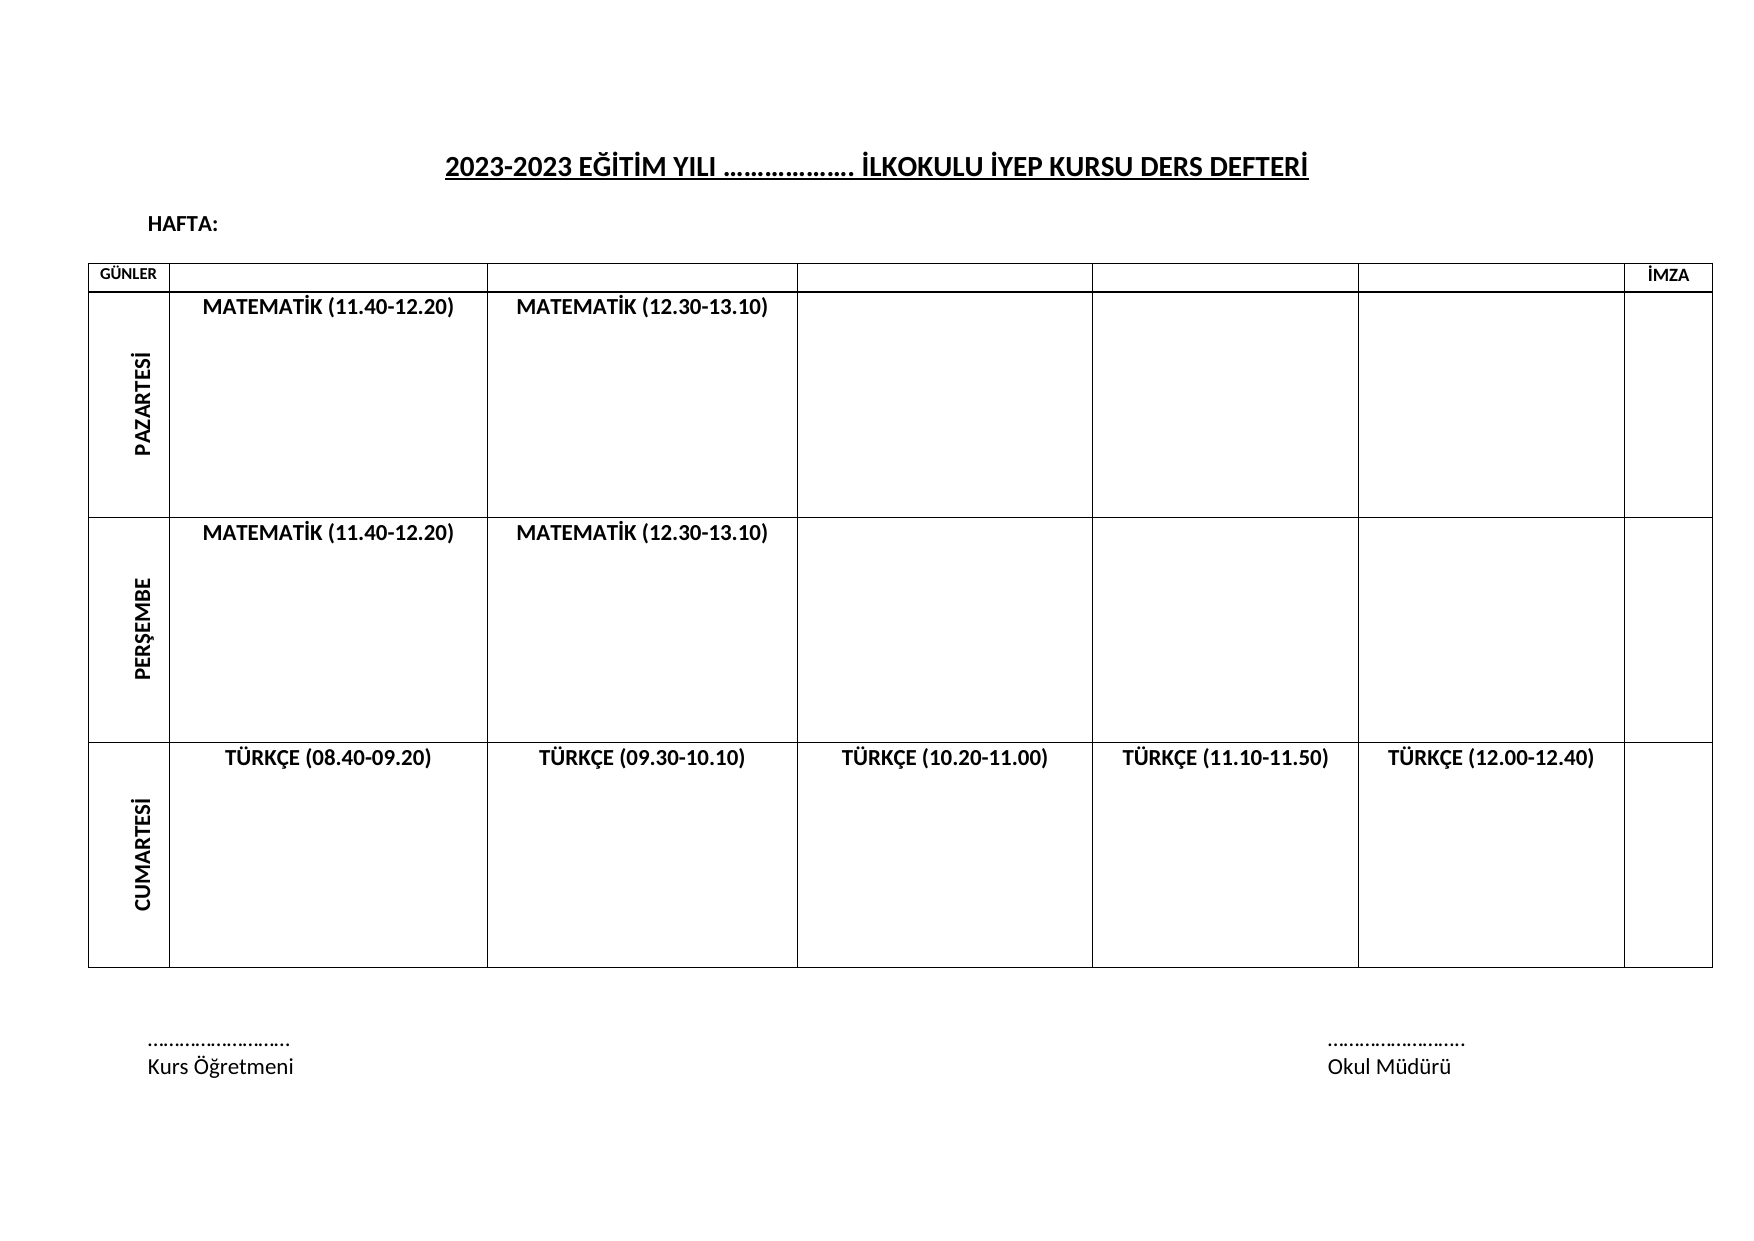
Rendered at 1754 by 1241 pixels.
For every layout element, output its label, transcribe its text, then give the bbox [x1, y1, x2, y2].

table_cell [1093, 293, 1358, 517]
text Kurs Öğretmeni Okul Müdürü [148, 1052, 1606, 1080]
table_cell TÜRKÇE (12.00-12.40) [1359, 743, 1624, 967]
table_cell TÜRKÇE (11.10-11.50) [1093, 743, 1358, 967]
table_header [798, 264, 1092, 291]
table_header [488, 264, 797, 291]
table_cell [798, 293, 1092, 517]
text HAFTA: [148, 209, 1606, 237]
table_cell PAZARTESİ [89, 293, 169, 517]
table_cell TÜRKÇE (08.40-09.20) [170, 743, 487, 967]
table_cell TÜRKÇE (09.30-10.10) [488, 743, 797, 967]
text ……………………… …………………….. [148, 1024, 1606, 1052]
table_cell [1359, 518, 1624, 742]
text 2023-2023 EĞİTİM YILI ………………. İLKOKULU İYEP KURSU DERS DEFTERİ [148, 148, 1606, 183]
table_cell CUMARTESİ [89, 743, 169, 967]
table_cell [798, 518, 1092, 742]
table_cell MATEMATİK (12.30-13.10) [488, 293, 797, 517]
table_cell MATEMATİK (11.40-12.20) [170, 518, 487, 742]
table_header [1093, 264, 1358, 291]
table_cell MATEMATİK (11.40-12.20) [170, 293, 487, 517]
table_cell [1359, 293, 1624, 517]
table_cell PERŞEMBE [89, 518, 169, 742]
table_header [1359, 264, 1624, 291]
table_cell TÜRKÇE (10.20-11.00) [798, 743, 1092, 967]
table_cell [1093, 518, 1358, 742]
table_cell [1625, 518, 1712, 742]
table_header [170, 264, 487, 291]
table_cell MATEMATİK (12.30-13.10) [488, 518, 797, 742]
table_cell [1625, 743, 1712, 967]
table_header GÜNLER [89, 264, 169, 291]
table_cell [1625, 293, 1712, 517]
table_header İMZA [1625, 264, 1712, 291]
